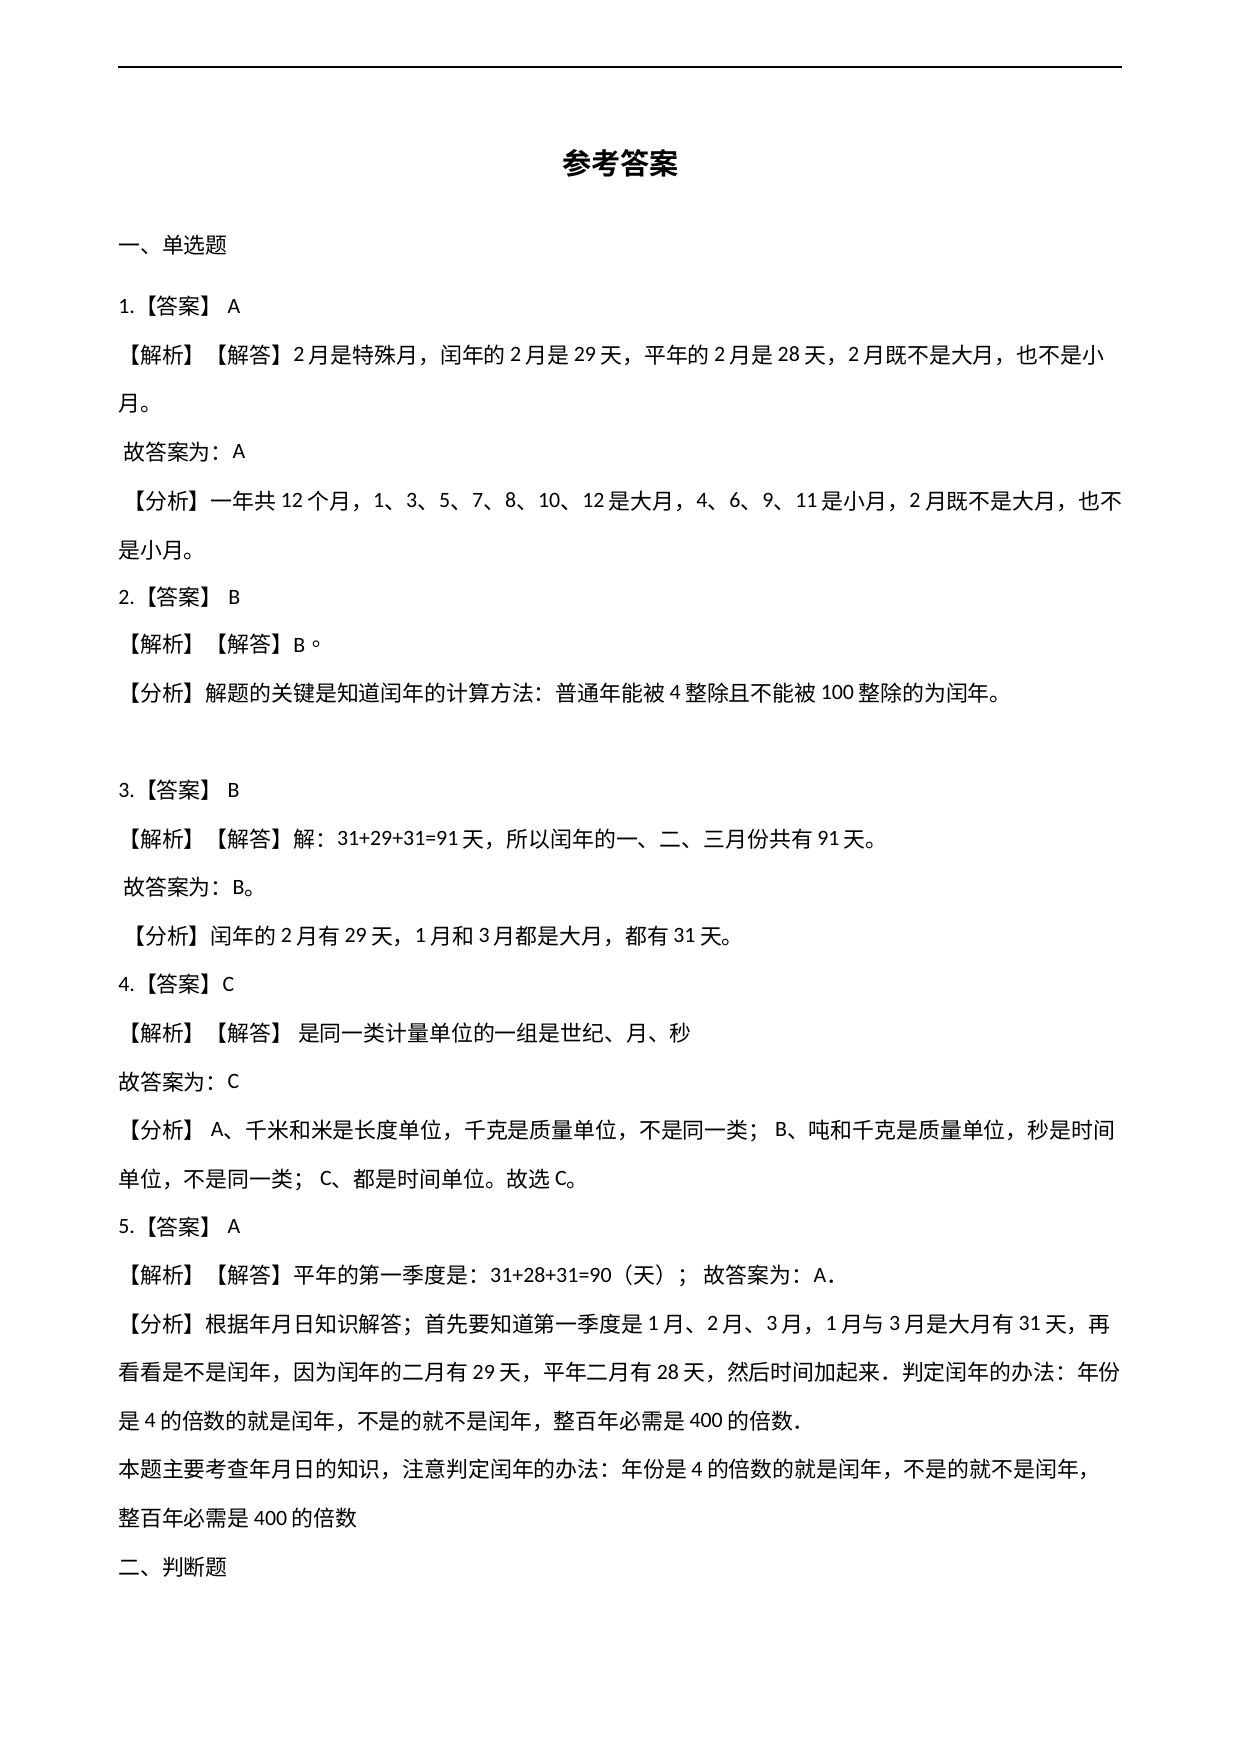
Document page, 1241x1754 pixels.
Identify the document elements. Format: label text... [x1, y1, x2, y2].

text 【分析】解题的关键是知道闰年的计算方法：普通年能被4整除且不能被100整除的为闰年。 [118, 675, 1122, 757]
text 一、单选题 [118, 228, 1122, 261]
text 3.【答案】 B [118, 773, 1122, 805]
text 【解析】【解答】解：31+29+31=91天，所以闰年的一、二、三月份共有91天。 故答案为：B。 【分析】闰年的2月有29天，1月和3月都是大月，都有31天。 [118, 821, 1122, 951]
text 【解析】【解答】平年的第一季度是：31+28+31=90（天）； 故答案为：A． [118, 1258, 1122, 1290]
text 二、判断题 [118, 1549, 1122, 1582]
text 4.【答案】C [118, 967, 1122, 999]
text 【分析】根据年月日知识解答；首先要知道第一季度是1月、2月、3月，1月与3月是大月有31天，再看看是不是闰年，因为闰年的二月有29天，平年二月有28天，然后时间加起来．判定闰年的办法：年份是4的倍数的就是闰年，不是的就不是闰年，整百年必需是400的倍数． [118, 1306, 1122, 1436]
text 【解析】【解答】B。 [118, 628, 1122, 661]
text 1.【答案】 A [118, 289, 1122, 321]
text 【解析】【解答】2月是特殊月，闰年的2月是29天，平年的2月是28天，2月既不是大月，也不是小月。 故答案为：A 【分析】一年共12个月，1、3、5、7、8、10、12是大月，4、6、9、11是小月，2月既不是大月，也不是小月。 [118, 337, 1122, 565]
text 参考答案 [118, 129, 1122, 194]
text 5.【答案】 A [118, 1209, 1122, 1242]
text 【分析】 A、千米和米是长度单位，千克是质量单位，不是同一类； B、吨和千克是质量单位，秒是时间单位，不是同一类； C、都是时间单位。故选C。 [118, 1112, 1122, 1194]
text 本题主要考查年月日的知识，注意判定闰年的办法：年份是4的倍数的就是闰年，不是的就不是闰年，整百年必需是400的倍数 [118, 1452, 1122, 1533]
text 2.【答案】 B [118, 581, 1122, 613]
text 【解析】【解答】 是同一类计量单位的一组是世纪、月、秒 故答案为：C [118, 1015, 1122, 1097]
